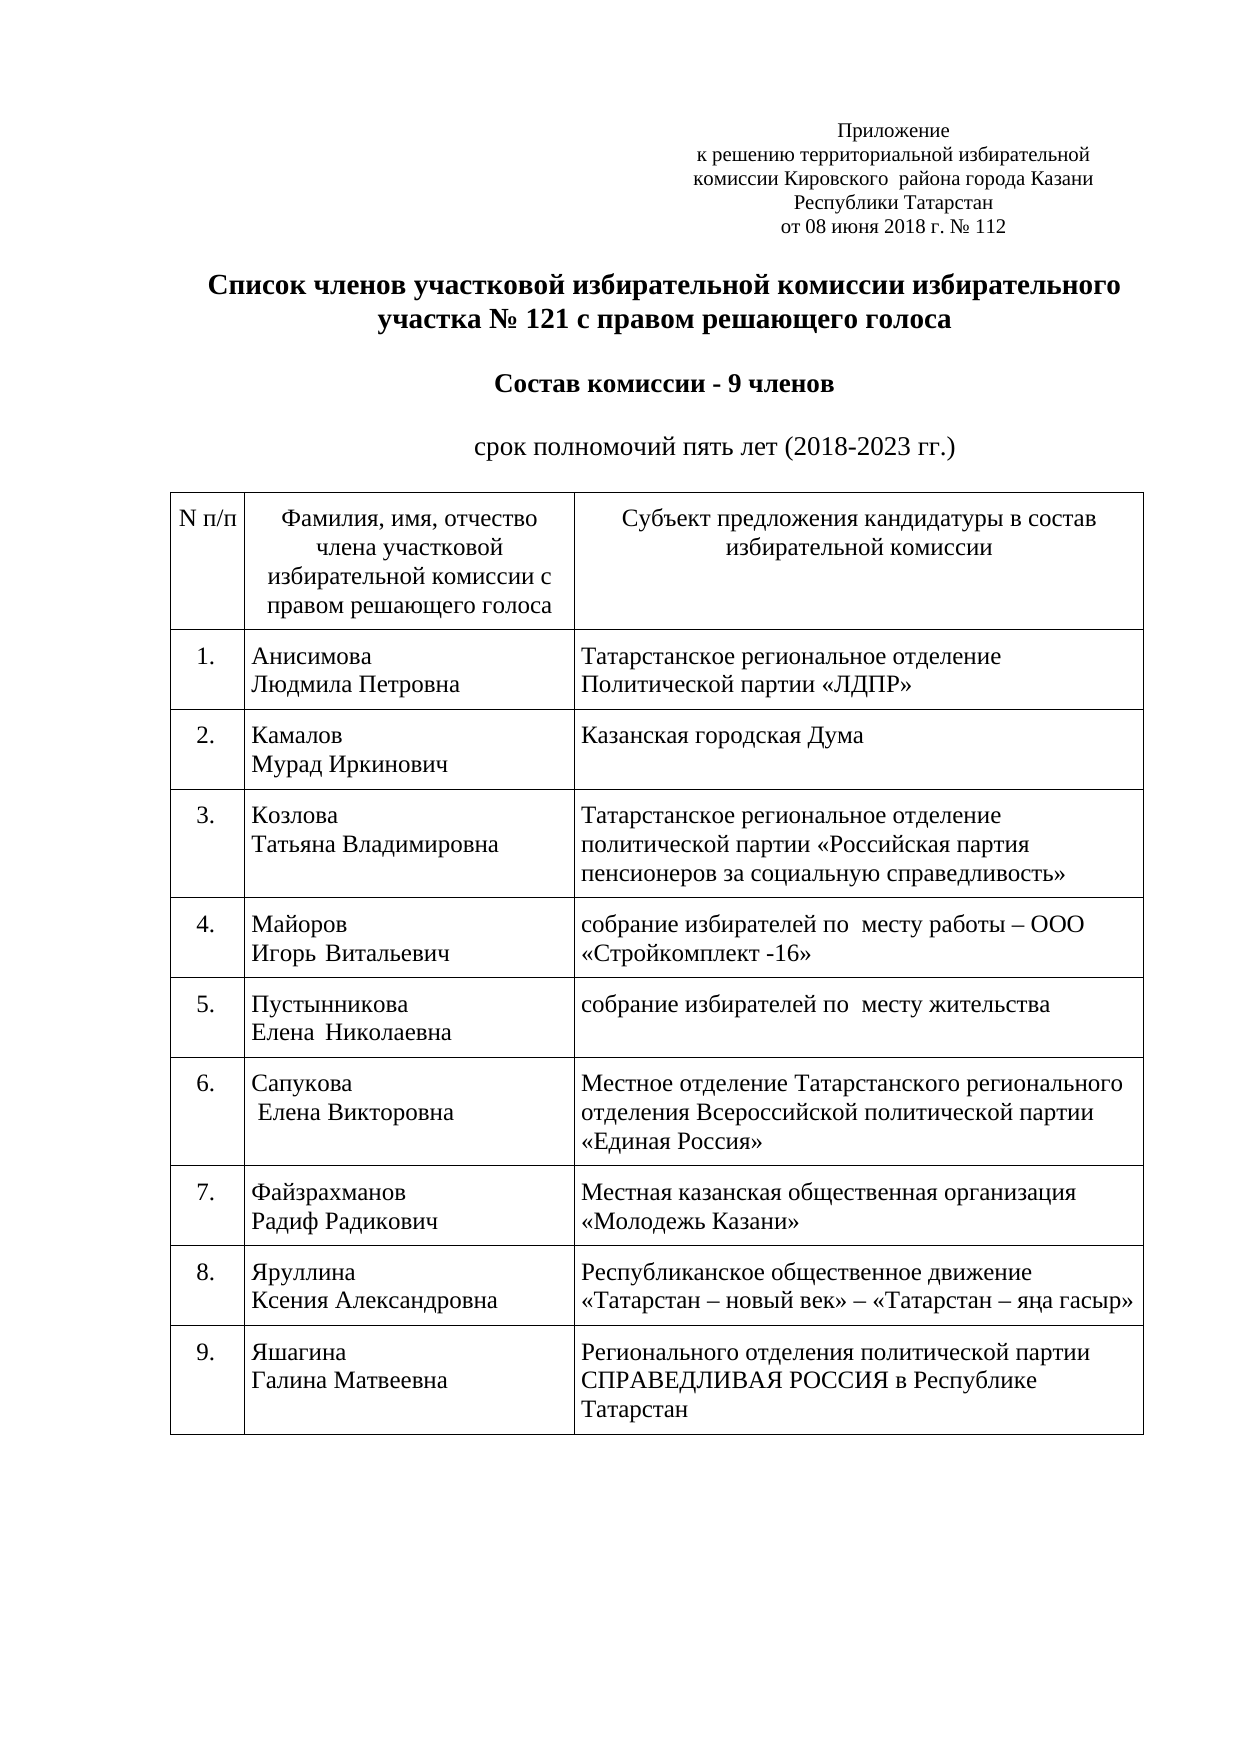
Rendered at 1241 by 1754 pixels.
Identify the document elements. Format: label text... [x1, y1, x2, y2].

table_header Субъект предложения кандидатуры в состав избирательной комиссии [575, 493, 1143, 629]
table_cell [171, 978, 244, 1057]
table_cell Сапукова Елена Викторовна [245, 1058, 574, 1165]
text срок полномочий пять лет (2018-2023 гг.) [177, 429, 1152, 461]
text Список членов участковой избирательной комиссии избирательного участка № 121 с правом решающего голоса [177, 267, 1152, 334]
table_header N п/п [171, 493, 244, 629]
table_cell собрание избирателей по месту жительства [575, 978, 1143, 1057]
table_cell Майоров Игорь Витальевич [245, 898, 574, 977]
table_cell Местное отделение Татарстанского регионального отделения Всероссийской политической партии «Единая Россия» [575, 1058, 1143, 1165]
table_header Фамилия, имя, отчество члена участковой избирательной комиссии с правом решающего голоса [245, 493, 574, 629]
table_cell [171, 790, 244, 897]
text Республики Татарстан [635, 190, 1152, 214]
table_cell Местная казанская общественная организация «Молодежь Казани» [575, 1166, 1143, 1245]
table_cell собрание избирателей по месту работы – ООО «Стройкомплект -16» [575, 898, 1143, 977]
table_cell Казанская городская Дума [575, 710, 1143, 789]
table_cell Камалов Мурад Иркинович [245, 710, 574, 789]
table_cell Файзрахманов Радиф Радикович [245, 1166, 574, 1245]
table_cell Яшагина Галина Матвеевна [245, 1326, 574, 1433]
table_cell [171, 630, 244, 709]
table_cell [171, 710, 244, 789]
table_cell Анисимова Людмила Петровна [245, 630, 574, 709]
text от 08 июня 2018 г. № 112 [635, 214, 1152, 238]
table_cell Яруллина Ксения Александровна [245, 1246, 574, 1325]
table_cell Республиканское общественное движение «Татарстан – новый век» – «Татарстан – яңа гасыр» [575, 1246, 1143, 1325]
table_cell Пустынникова Елена Николаевна [245, 978, 574, 1057]
table_cell [171, 1246, 244, 1325]
table_cell [171, 898, 244, 977]
table_cell [171, 1058, 244, 1165]
text Приложение [635, 118, 1152, 142]
table_cell Козлова Татьяна Владимировна [245, 790, 574, 897]
table_cell Татарстанское региональное отделение Политической партии «ЛДПР» [575, 630, 1143, 709]
table_cell [171, 1166, 244, 1245]
table_cell Регионального отделения политической партии СПРАВЕДЛИВАЯ РОССИЯ в Республике Татарстан [575, 1326, 1143, 1433]
text к решению территориальной избирательной [635, 142, 1152, 166]
table_cell Татарстанское региональное отделение политической партии «Российская партия пенсионеров за социальную справедливость» [575, 790, 1143, 897]
text Состав комиссии - 9 членов [177, 367, 1152, 398]
text комиссии Кировского района города Казани [635, 166, 1152, 190]
table_cell [171, 1326, 244, 1433]
